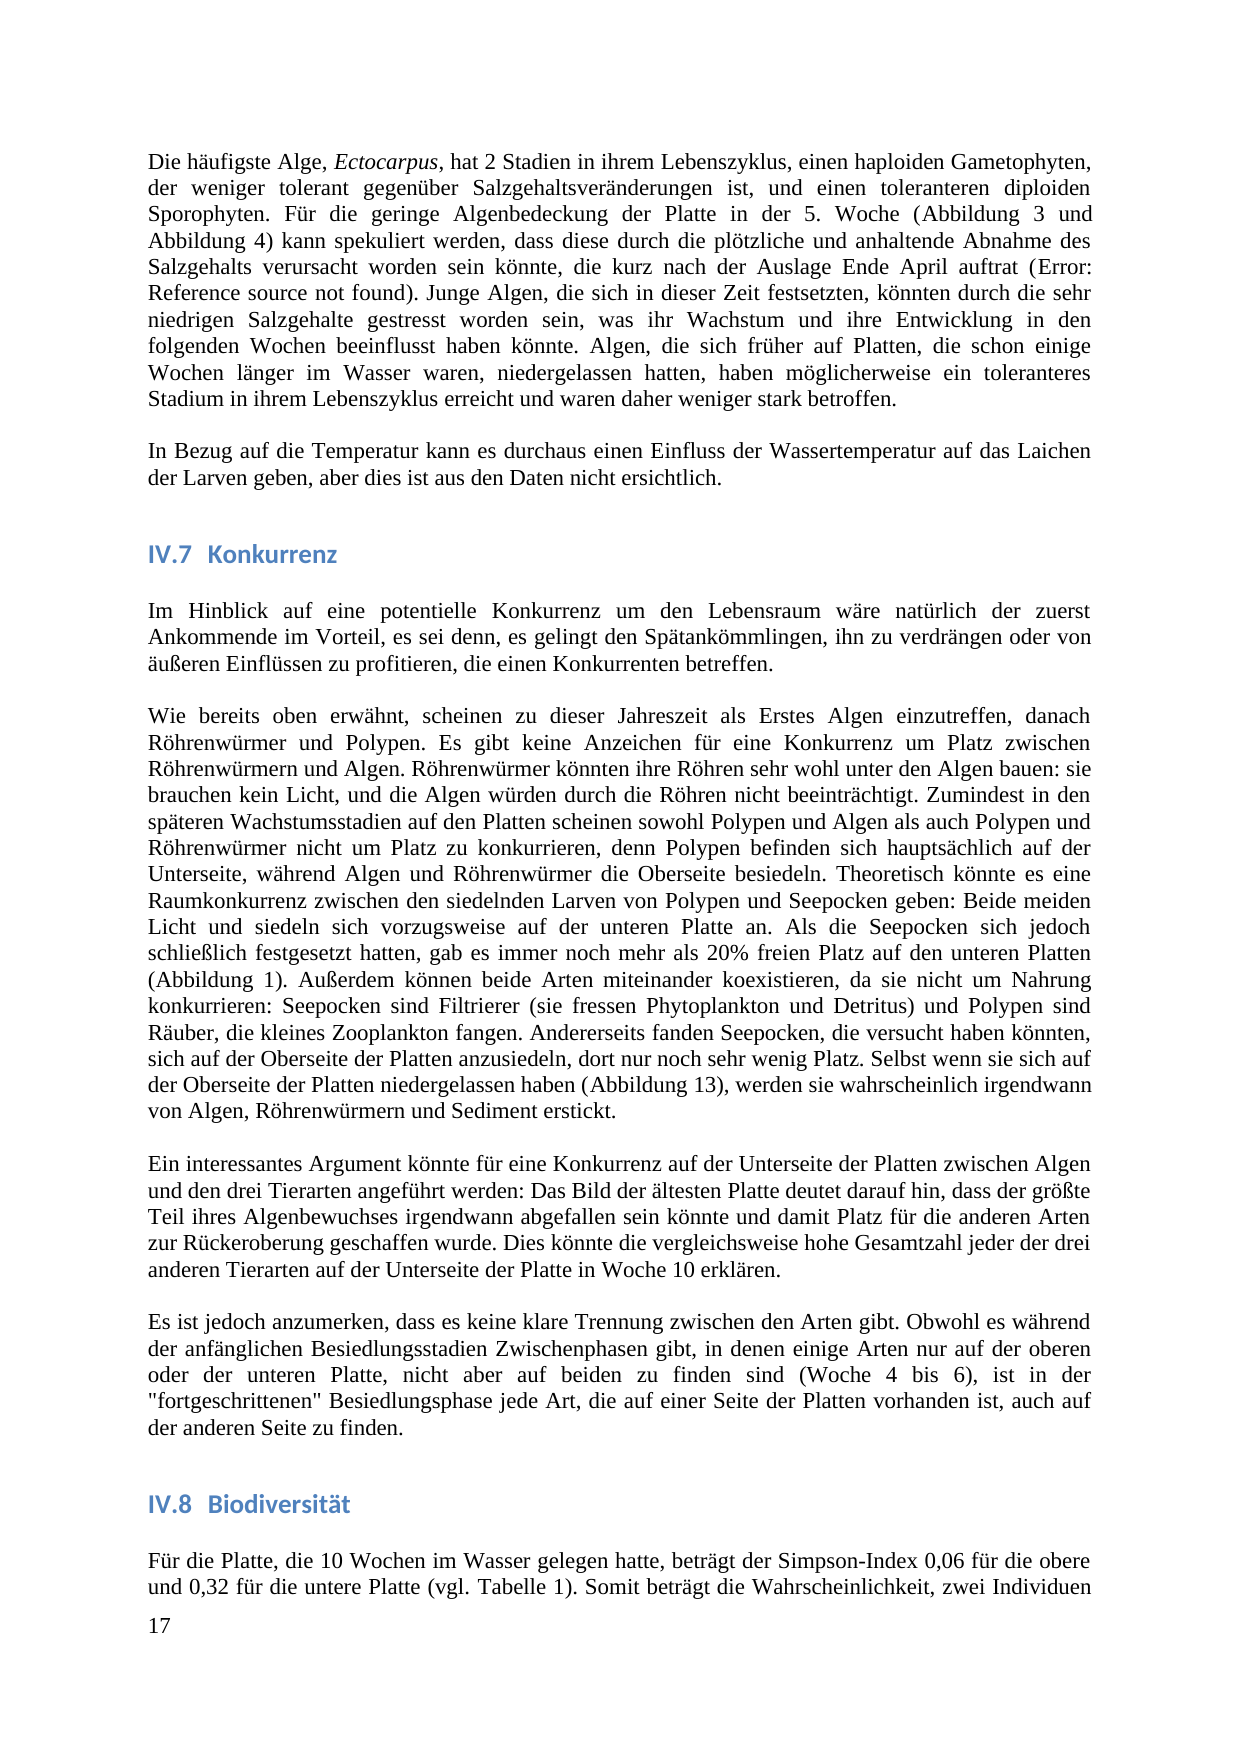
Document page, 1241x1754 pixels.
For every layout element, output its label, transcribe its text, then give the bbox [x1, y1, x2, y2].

text Wie bereits oben erwähnt, scheinen zu dieser Jahreszeit als Erstes Algen einzutreffen, danach Röhrenwürmer und Polypen. Es gibt keine Anzeichen für eine Konkurrenz um Platz zwischen Röhrenwürmern und Algen. Röhrenwürmer könnten ihre Röhren sehr wohl unter den Algen bauen: sie brauchen kein Licht, und die Algen würden durch die Röhren nicht beeinträchtigt. Zumindest in den späteren Wachstumsstadien auf den Platten scheinen sowohl Polypen und Algen als auch Polypen und Röhrenwürmer nicht um Platz zu konkurrieren, denn Polypen befinden sich hauptsächlich auf der Unterseite, während Algen und Röhrenwürmer die Oberseite besiedeln. Theoretisch könnte es eine Raumkonkurrenz zwischen den siedelnden Larven von Polypen und Seepocken geben: Beide meiden Licht und siedeln sich vorzugsweise auf der unteren Platte an. Als die Seepocken sich jedoch schließlich festgesetzt hatten, gab es immer noch mehr als 20% freien Platz auf den unteren Platten (Abbildung 3). Außerdem können beide Arten miteinander koexistieren, da sie nicht um Nahrung konkurrieren: Seepocken sind Filtrierer (sie fressen Phytoplankton und Detritus) und Polypen sind Räuber, die kleines Zooplankton fangen. Andererseits fanden Seepocken, die versucht haben könnten, sich auf der Oberseite der Platten anzusiedeln, dort nur noch sehr wenig Platz. Selbst wenn sie sich auf der Oberseite der Platten niedergelassen haben (Abbildung 15), werden sie wahrscheinlich irgendwann von Algen, Röhrenwürmern und Sediment erstickt. [148, 702, 1092, 1124]
text Die häufigste Alge, Ectocarpus, hat 2 Stadien in ihrem Lebenszyklus, einen haploiden Gametophyten, der weniger tolerant gegenüber Salzgehaltsveränderungen ist, und einen toleranteren diploiden Sporophyten. Für die geringe Algenbedeckung der Platte in der 5. Woche (Abbildung 5 und Abbildung 6) kann spekuliert werden, dass diese durch die plötzliche und anhaltende Abnahme des Salzgehalts verursacht worden sein könnte, die kurz nach der Auslage Ende April auftrat (Abbildung 1). Junge Algen, die sich in dieser Zeit festsetzten, könnten durch die sehr niedrigen Salzgehalte gestresst worden sein, was ihr Wachstum und ihre Entwicklung in den folgenden Wochen beeinflusst haben könnte. Algen, die sich früher auf Platten, die schon einige Wochen länger im Wasser waren, niedergelassen hatten, haben möglicherweise ein toleranteres Stadium in ihrem Lebenszyklus erreicht und waren daher weniger stark betroffen. [148, 148, 1092, 411]
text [148, 1547, 1092, 1599]
text In Bezug auf die Temperatur kann es durchaus einen Einfluss der Wassertemperatur auf das Laichen der Larven geben, aber dies ist aus den Daten nicht ersichtlich. [148, 438, 1092, 490]
text Es ist jedoch anzumerken, dass es keine klare Trennung zwischen den Arten gibt. Obwohl es während der anfänglichen Besiedlungsstadien Zwischenphasen gibt, in denen einige Arten nur auf der oberen oder der unteren Platte, nicht aber auf beiden zu finden sind (Woche 4 bis 6), ist in der "fortgeschrittenen" Besiedlungsphase jede Art, die auf einer Seite der Platten vorhanden ist, auch auf der anderen Seite zu finden. [148, 1308, 1092, 1440]
subtitle Konkurrenz [148, 537, 1092, 571]
text Ein interessantes Argument könnte für eine Konkurrenz auf der Unterseite der Platten zwischen Algen und den drei Tierarten angeführt werden: Das Bild der ältesten Platte deutet darauf hin, dass der größte Teil ihres Algenbewuchses irgendwann abgefallen sein könnte und damit Platz für die anderen Arten zur Rückeroberung geschaffen wurde. Dies könnte die vergleichsweise hohe Gesamtzahl jeder der drei anderen Tierarten auf der Unterseite der Platte in Woche 10 erklären. [148, 1150, 1092, 1282]
subtitle Biodiversität [148, 1487, 1092, 1520]
text Im Hinblick auf eine potentielle Konkurrenz um den Lebensraum wäre natürlich der zuerst Ankommende im Vorteil, es sei denn, es gelingt den Spätankömmlingen, ihn zu verdrängen oder von äußeren Einflüssen zu profitieren, die einen Konkurrenten betreffen. [148, 597, 1092, 676]
